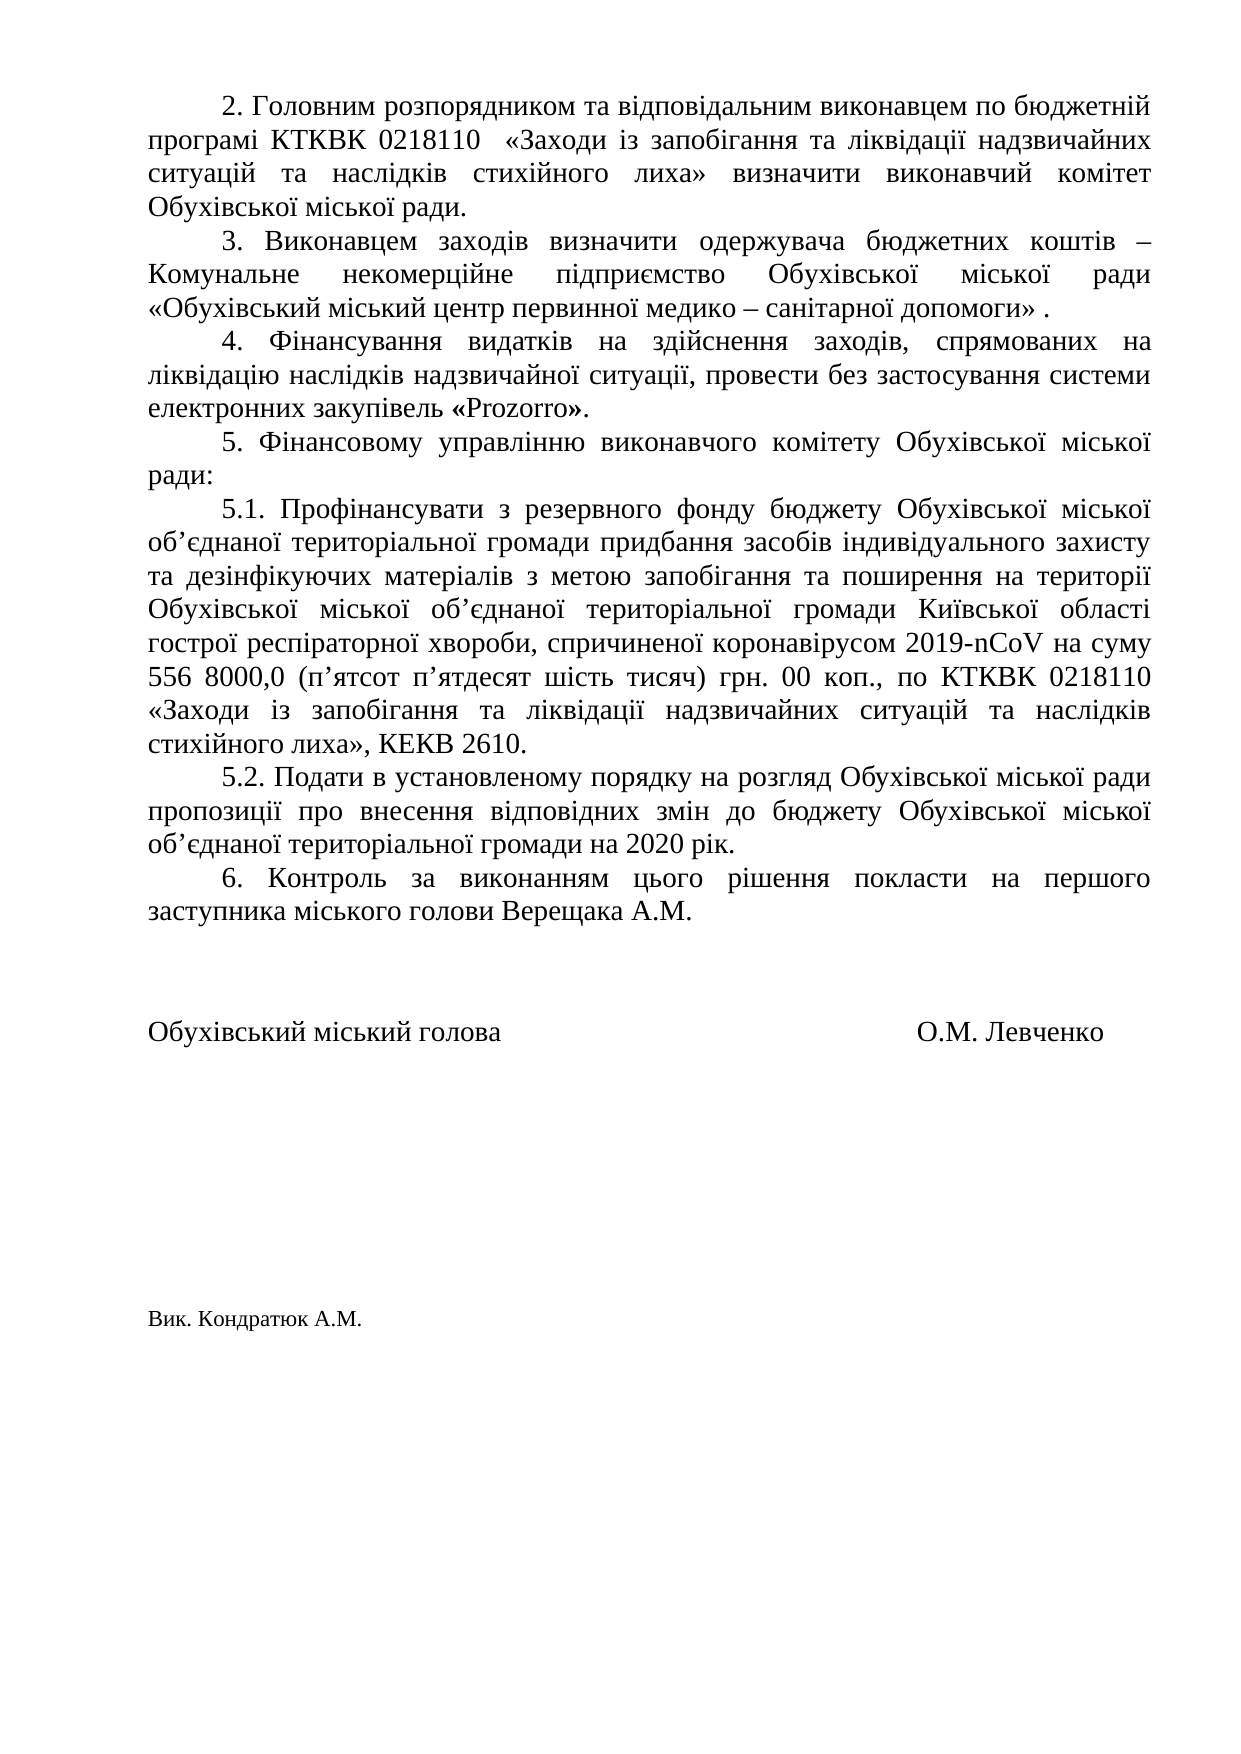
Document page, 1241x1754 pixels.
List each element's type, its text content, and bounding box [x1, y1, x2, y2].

text 3. Виконавцем заходів визначити одержувача бюджетних коштів – Комунальне некомерційне підприємство Обухівської міської ради «Обухівський міський центр первинної медико – санітарної допомоги» . [148, 223, 1152, 323]
text 5.1. Профінансувати з резервного фонду бюджету Обухівської міської об’єднаної територіальної громади придбання засобів індивідуального захисту та дезінфікуючих матеріалів з метою запобігання та поширення на території Обухівської міської об’єднаної територіальної громади Київської області гострої респіраторної хвороби, спричиненої коронавірусом 2019-nCoV на суму 556 8000,0 (п’ятсот п’ятдесят шість тисяч) грн. 00 коп., по КТКВК 0218110 «Заходи із запобігання та ліквідації надзвичайних ситуацій та наслідків стихійного лиха», КЕКВ 2610. [148, 491, 1152, 759]
text 5. Фінансовому управлінню виконавчого комітету Обухівської міської ради: [148, 424, 1152, 491]
text Вик. Кондратюк А.М. [148, 1304, 1152, 1331]
text Обухівський міський голова О.М. Левченко [148, 1014, 1152, 1047]
text 6. Контроль за виконанням цього рішення покласти на першого заступника міського голови Верещака А.М. [148, 860, 1152, 927]
text 2. Головним розпорядником та відповідальним виконавцем по бюджетній програмі КТКВК 0218110 «Заходи із запобігання та ліквідації надзвичайних ситуацій та наслідків стихійного лиха» визначити виконавчий комітет Обухівської міської ради. [148, 88, 1152, 223]
subtitle 4. Фінансування видатків на здійснення заходів, спрямованих на ліквідацію наслідків надзвичайної ситуації, провести без застосування системи електронних закупівель «Prozorro». [148, 323, 1152, 424]
subtitle 5.2. Подати в установленому порядку на розгляд Обухівської міської ради пропозиції про внесення відповідних змін до бюджету Обухівської міської об’єднаної територіальної громади на 2020 рік. [148, 759, 1152, 860]
